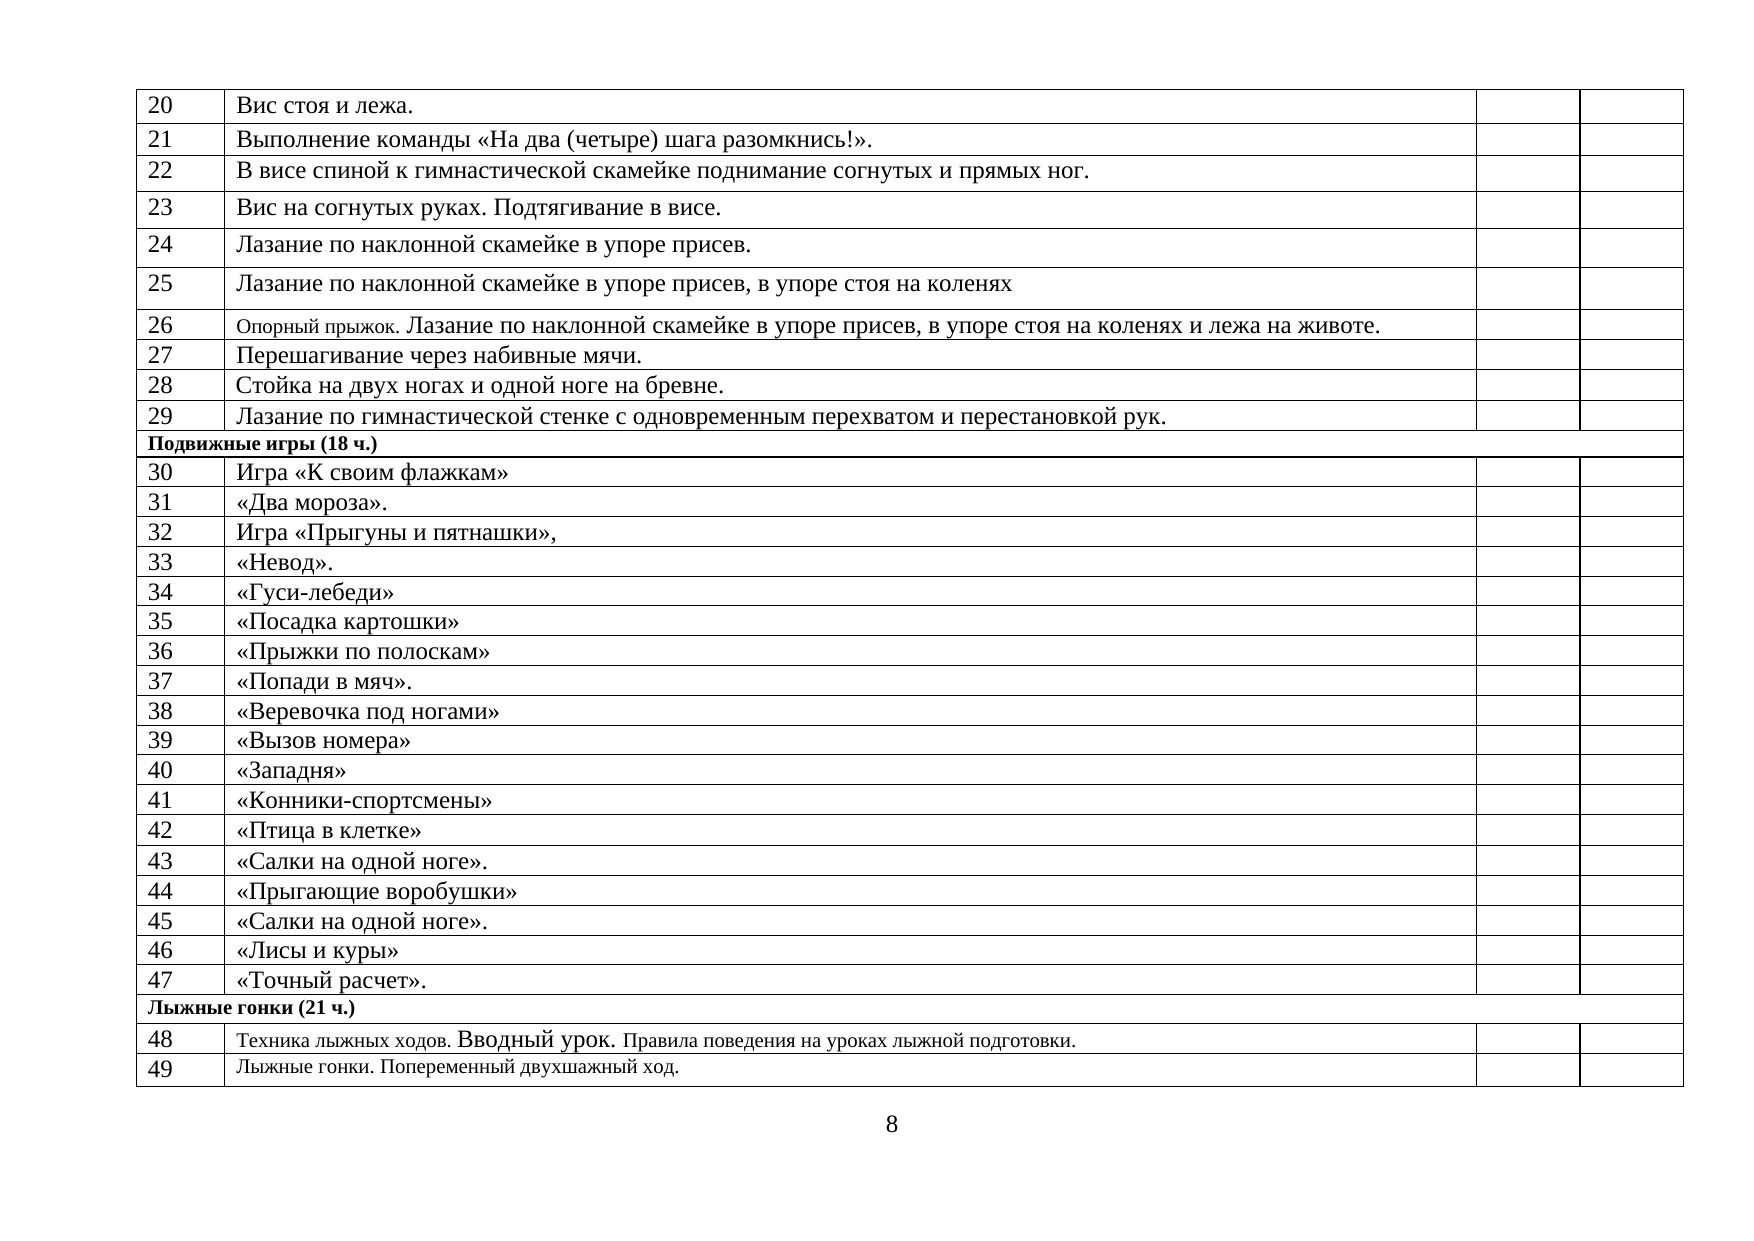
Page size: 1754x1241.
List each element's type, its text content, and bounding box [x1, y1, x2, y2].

table_cell [1477, 124, 1579, 154]
table_cell [1581, 370, 1683, 400]
table_cell [1581, 577, 1683, 605]
table_cell Подвижные игры (18 ч.) [137, 431, 1683, 456]
table_cell 23 [137, 192, 224, 228]
table_cell Вис на согнутых руках. Подтягивание в висе. [225, 192, 1476, 228]
table_cell Перешагивание через набивные мячи. [225, 340, 1476, 369]
table_cell [1581, 517, 1683, 546]
table_cell «Невод». [225, 547, 1476, 576]
table_cell [1581, 1054, 1683, 1086]
table_cell «Попади в мяч». [225, 666, 1476, 695]
table_cell [1581, 340, 1683, 369]
table_cell [1581, 229, 1683, 267]
table_cell «Точный расчет». [225, 965, 1476, 994]
table_cell 35 [137, 606, 224, 635]
table_cell «Лисы и куры» [225, 936, 1476, 964]
table_cell 21 [137, 124, 224, 154]
table_cell «Посадка картошки» [225, 606, 1476, 635]
table_cell 40 [137, 755, 224, 784]
table_cell [1477, 577, 1579, 605]
table_cell [1581, 547, 1683, 576]
table_cell [1477, 229, 1579, 267]
table_cell 29 [137, 401, 224, 430]
table_cell [1477, 696, 1579, 724]
table_cell [1581, 310, 1683, 339]
table_cell Лазание по наклонной скамейке в упоре присев. [225, 229, 1476, 267]
table_cell [1477, 1024, 1579, 1053]
table_cell [1581, 726, 1683, 754]
table_cell «Западня» [225, 755, 1476, 784]
table_cell [1477, 965, 1579, 994]
table_cell [1477, 606, 1579, 635]
table_cell [1581, 636, 1683, 665]
table_cell 44 [137, 876, 224, 905]
table_cell «Вызов номера» [225, 726, 1476, 754]
table_cell [1477, 1054, 1579, 1086]
table_cell «Прыгающие воробушки» [225, 876, 1476, 905]
table_cell [1581, 90, 1683, 123]
table_cell [1477, 876, 1579, 905]
table_cell 28 [137, 370, 224, 400]
table_cell 20 [137, 90, 224, 123]
table_cell [1581, 192, 1683, 228]
table_cell Лазание по наклонной скамейке в упоре присев, в упоре стоя на коленях [225, 268, 1476, 309]
table_cell [1581, 696, 1683, 724]
table_cell [1477, 310, 1579, 339]
table_cell [1477, 517, 1579, 546]
table_cell [1477, 636, 1579, 665]
table_cell [1581, 666, 1683, 695]
table_cell [1477, 846, 1579, 875]
table_cell 42 [137, 815, 224, 845]
table_cell «Веревочка под ногами» [225, 696, 1476, 724]
table_cell 27 [137, 340, 224, 369]
table_cell Опорный прыжок. Лазание по наклонной скамейке в упоре присев, в упоре стоя на коленях и лежа на животе. [225, 310, 1476, 339]
table_cell «Салки на одной ноге». [225, 906, 1476, 934]
table_cell 47 [137, 965, 224, 994]
table_cell 37 [137, 666, 224, 695]
table_cell 38 [137, 696, 224, 724]
table_cell Лазание по гимнастической стенке с одновременным перехватом и перестановкой рук. [225, 401, 1476, 430]
table_cell [1581, 755, 1683, 784]
table_cell 49 [137, 1054, 224, 1086]
table_cell [1581, 936, 1683, 964]
table_cell Техника лыжных ходов. Вводный урок. Правила поведения на уроках лыжной подготовки. [225, 1024, 1476, 1053]
table_cell [1477, 156, 1579, 191]
table_cell 24 [137, 229, 224, 267]
table_cell [1581, 785, 1683, 814]
table_cell [1477, 458, 1579, 486]
table_cell [1581, 815, 1683, 845]
table_cell [1477, 487, 1579, 516]
table_cell 25 [137, 268, 224, 309]
table_cell 22 [137, 156, 224, 191]
table_cell [1581, 1024, 1683, 1053]
table_cell Лыжные гонки (21 ч.) [137, 995, 1683, 1023]
table_cell [1477, 726, 1579, 754]
table_cell [1581, 606, 1683, 635]
table_cell 26 [137, 310, 224, 339]
table_cell 39 [137, 726, 224, 754]
table_cell Лыжные гонки. Попеременный двухшажный ход. [225, 1054, 1476, 1086]
table_cell «Салки на одной ноге». [225, 846, 1476, 875]
table_cell [1581, 124, 1683, 154]
table_cell 31 [137, 487, 224, 516]
table_cell [1477, 268, 1579, 309]
table_cell [1477, 906, 1579, 934]
table_cell 41 [137, 785, 224, 814]
table_cell «Птица в клетке» [225, 815, 1476, 845]
table_cell [1581, 487, 1683, 516]
table_cell 48 [137, 1024, 224, 1053]
table_cell [1477, 936, 1579, 964]
table_cell «Конники-спортсмены» [225, 785, 1476, 814]
table_cell [1477, 370, 1579, 400]
table_cell Вис стоя и лежа. [225, 90, 1476, 123]
table_cell «Гуси-лебеди» [225, 577, 1476, 605]
table_cell В висе спиной к гимнастической скамейке поднимание согнутых и прямых ног. [225, 156, 1476, 191]
table_cell [1477, 755, 1579, 784]
table_cell [1581, 876, 1683, 905]
table_cell «Два мороза». [225, 487, 1476, 516]
table_cell 32 [137, 517, 224, 546]
table_cell [1581, 846, 1683, 875]
table_cell [1581, 268, 1683, 309]
table_cell Игра «К своим флажкам» [225, 458, 1476, 486]
table_cell [1581, 458, 1683, 486]
table_cell 36 [137, 636, 224, 665]
table_cell [1477, 401, 1579, 430]
table_cell 45 [137, 906, 224, 934]
table_cell [1477, 666, 1579, 695]
table_cell [1581, 401, 1683, 430]
table_cell [1477, 815, 1579, 845]
table_cell 34 [137, 577, 224, 605]
table_cell [1477, 785, 1579, 814]
table_cell [1477, 547, 1579, 576]
table_cell «Прыжки по полоскам» [225, 636, 1476, 665]
table_cell 33 [137, 547, 224, 576]
table_cell Стойка на двух ногах и одной ноге на бревне. [225, 370, 1476, 400]
table_cell 46 [137, 936, 224, 964]
table_cell Выполнение команды «На два (четыре) шага разомкнись!». [225, 124, 1476, 154]
table_cell 43 [137, 846, 224, 875]
table_cell [1581, 965, 1683, 994]
table_cell 30 [137, 458, 224, 486]
table_cell [1477, 90, 1579, 123]
table_cell [1581, 906, 1683, 934]
table_cell [1581, 156, 1683, 191]
table_cell Игра «Прыгуны и пятнашки», [225, 517, 1476, 546]
table_cell [1477, 192, 1579, 228]
table_cell [1477, 340, 1579, 369]
